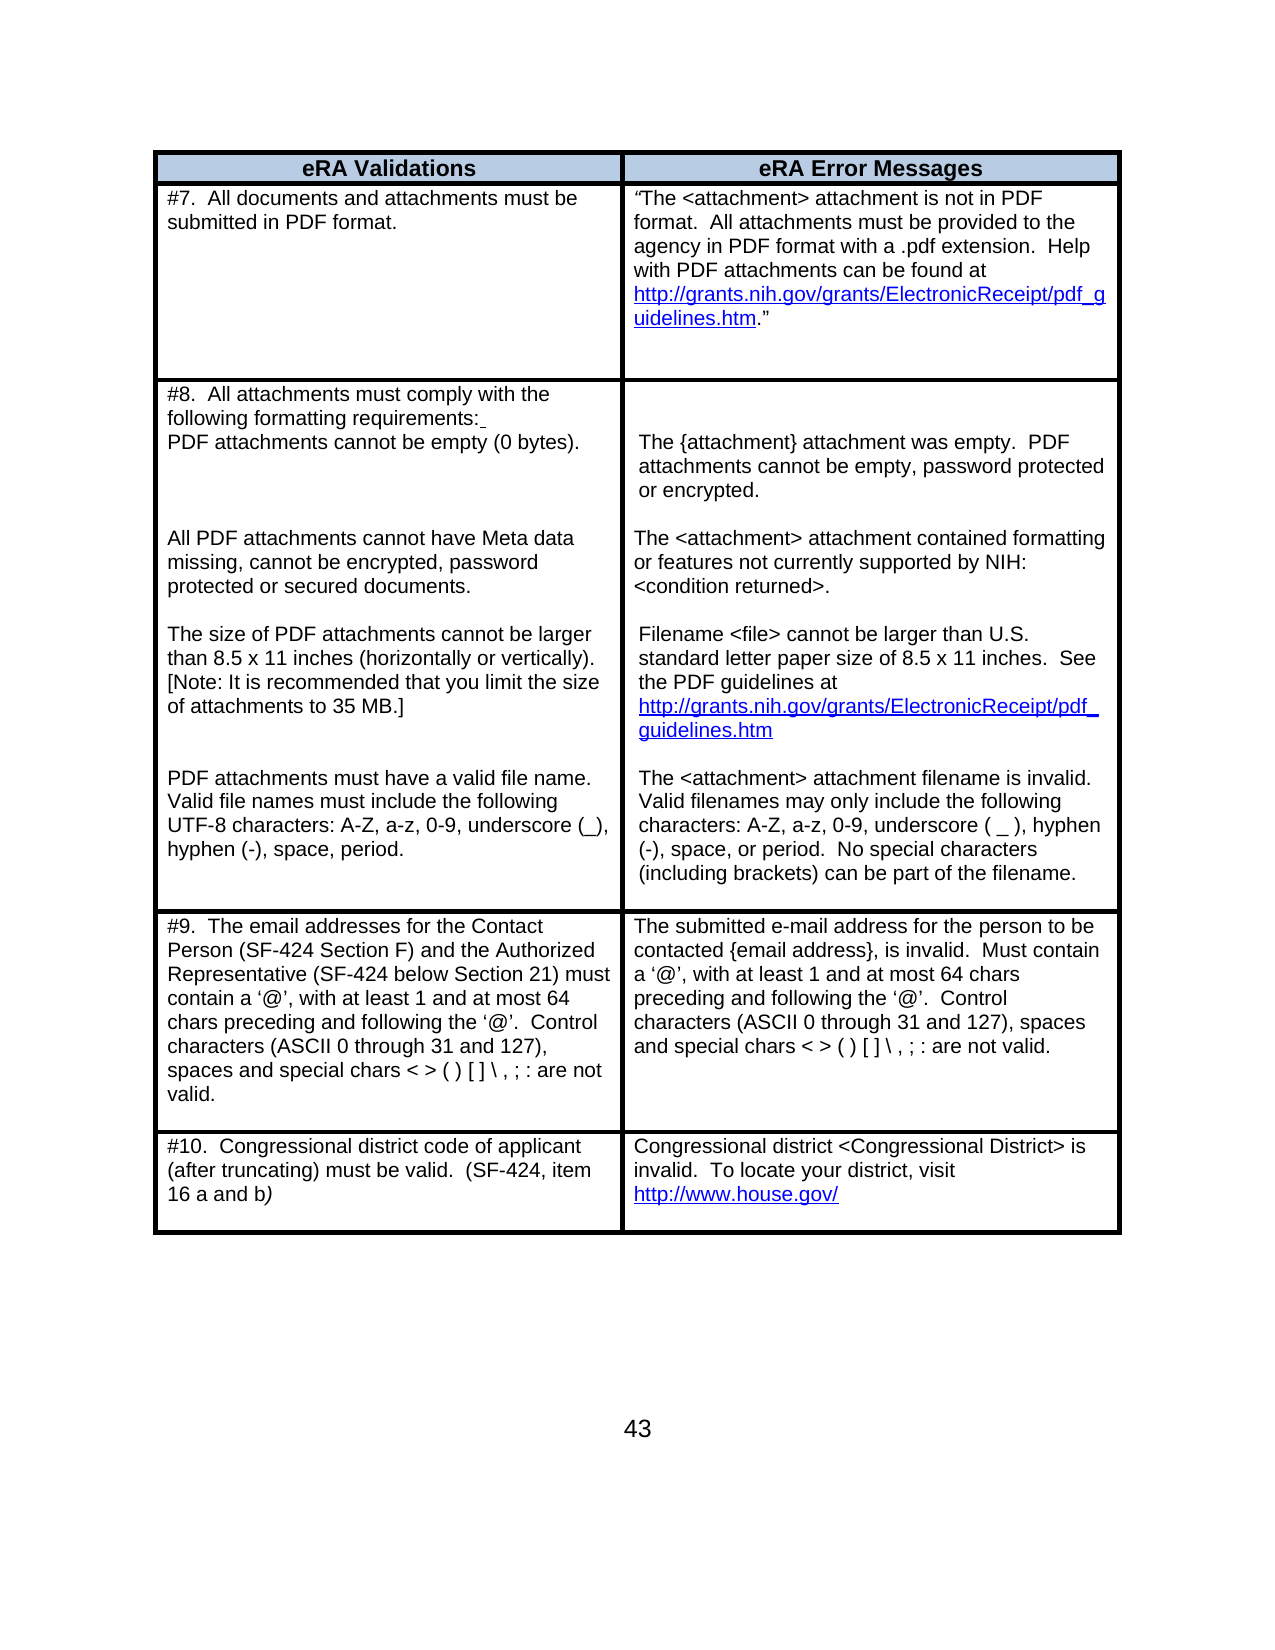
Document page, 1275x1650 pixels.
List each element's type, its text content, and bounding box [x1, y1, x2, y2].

table_header eRA Validations [158, 155, 620, 181]
table_cell #8. All attachments must comply with the following formatting requirements: [158, 382, 620, 430]
table_cell The <attachment> attachment contained formatting or features not currently supported by NIH: <condition returned>. [625, 526, 1117, 622]
table_cell PDF attachments cannot be empty (0 bytes). [158, 430, 620, 526]
table_cell The size of PDF attachments cannot be larger than 8.5 x 11 inches (horizontally or vertically). [Note: It is recommended that you limit the size of attachments to 35 MB.] [158, 622, 620, 765]
table_cell #7. All documents and attachments must be submitted in PDF format. [158, 186, 620, 377]
table_cell Filename <file> cannot be larger than U.S. standard letter paper size of 8.5 x 11 inches. See the PDF guidelines at http://grants.nih.gov/grants/ElectronicReceipt/pdf_guidelines.htm [625, 622, 1117, 765]
table_cell PDF attachments must have a valid file name. Valid file names must include the following UTF-8 characters: A-Z, a-z, 0-9, underscore (_), hyphen (-), space, period. [158, 765, 620, 909]
table_cell #9. The email addresses for the Contact Person (SF-424 Section F) and the Authorized Representative (SF-424 below Section 21) must contain a ‘@’, with at least 1 and at most 64 chars preceding and following the ‘@’. Control characters (ASCII 0 through 31 and 127), spaces and special chars < > ( ) [ ] \ , ; : are not valid. [158, 914, 620, 1129]
table_cell Congressional district <Congressional District> is invalid. To locate your district, visit http://www.house.gov/ [625, 1134, 1117, 1230]
table_cell #10. Congressional district code of applicant (after truncating) must be valid. (SF-424, item 16 a and b) [158, 1134, 620, 1230]
table_cell The submitted e-mail address for the person to be contacted {email address}, is invalid. Must contain a ‘@’, with at least 1 and at most 64 chars preceding and following the ‘@’. Control characters (ASCII 0 through 31 and 127), spaces and special chars < > ( ) [ ] \ , ; : are not valid. [625, 914, 1117, 1129]
table_cell All PDF attachments cannot have Meta data missing, cannot be encrypted, password protected or secured documents. [158, 526, 620, 622]
table_cell “The <attachment> attachment is not in PDF format. All attachments must be provided to the agency in PDF format with a .pdf extension. Help with PDF attachments can be found at http://grants.nih.gov/grants/ElectronicReceipt/pdf_guidelines.htm.” [625, 186, 1117, 377]
table_cell The <attachment> attachment filename is invalid. Valid filenames may only include the following characters: A-Z, a-z, 0-9, underscore ( _ ), hyphen (-), space, or period. No special characters (including brackets) can be part of the filename. [625, 765, 1117, 909]
table_cell The {attachment} attachment was empty. PDF attachments cannot be empty, password protected or encrypted. [625, 430, 1117, 526]
table_header eRA Error Messages [625, 155, 1117, 181]
table_cell [625, 382, 1117, 430]
